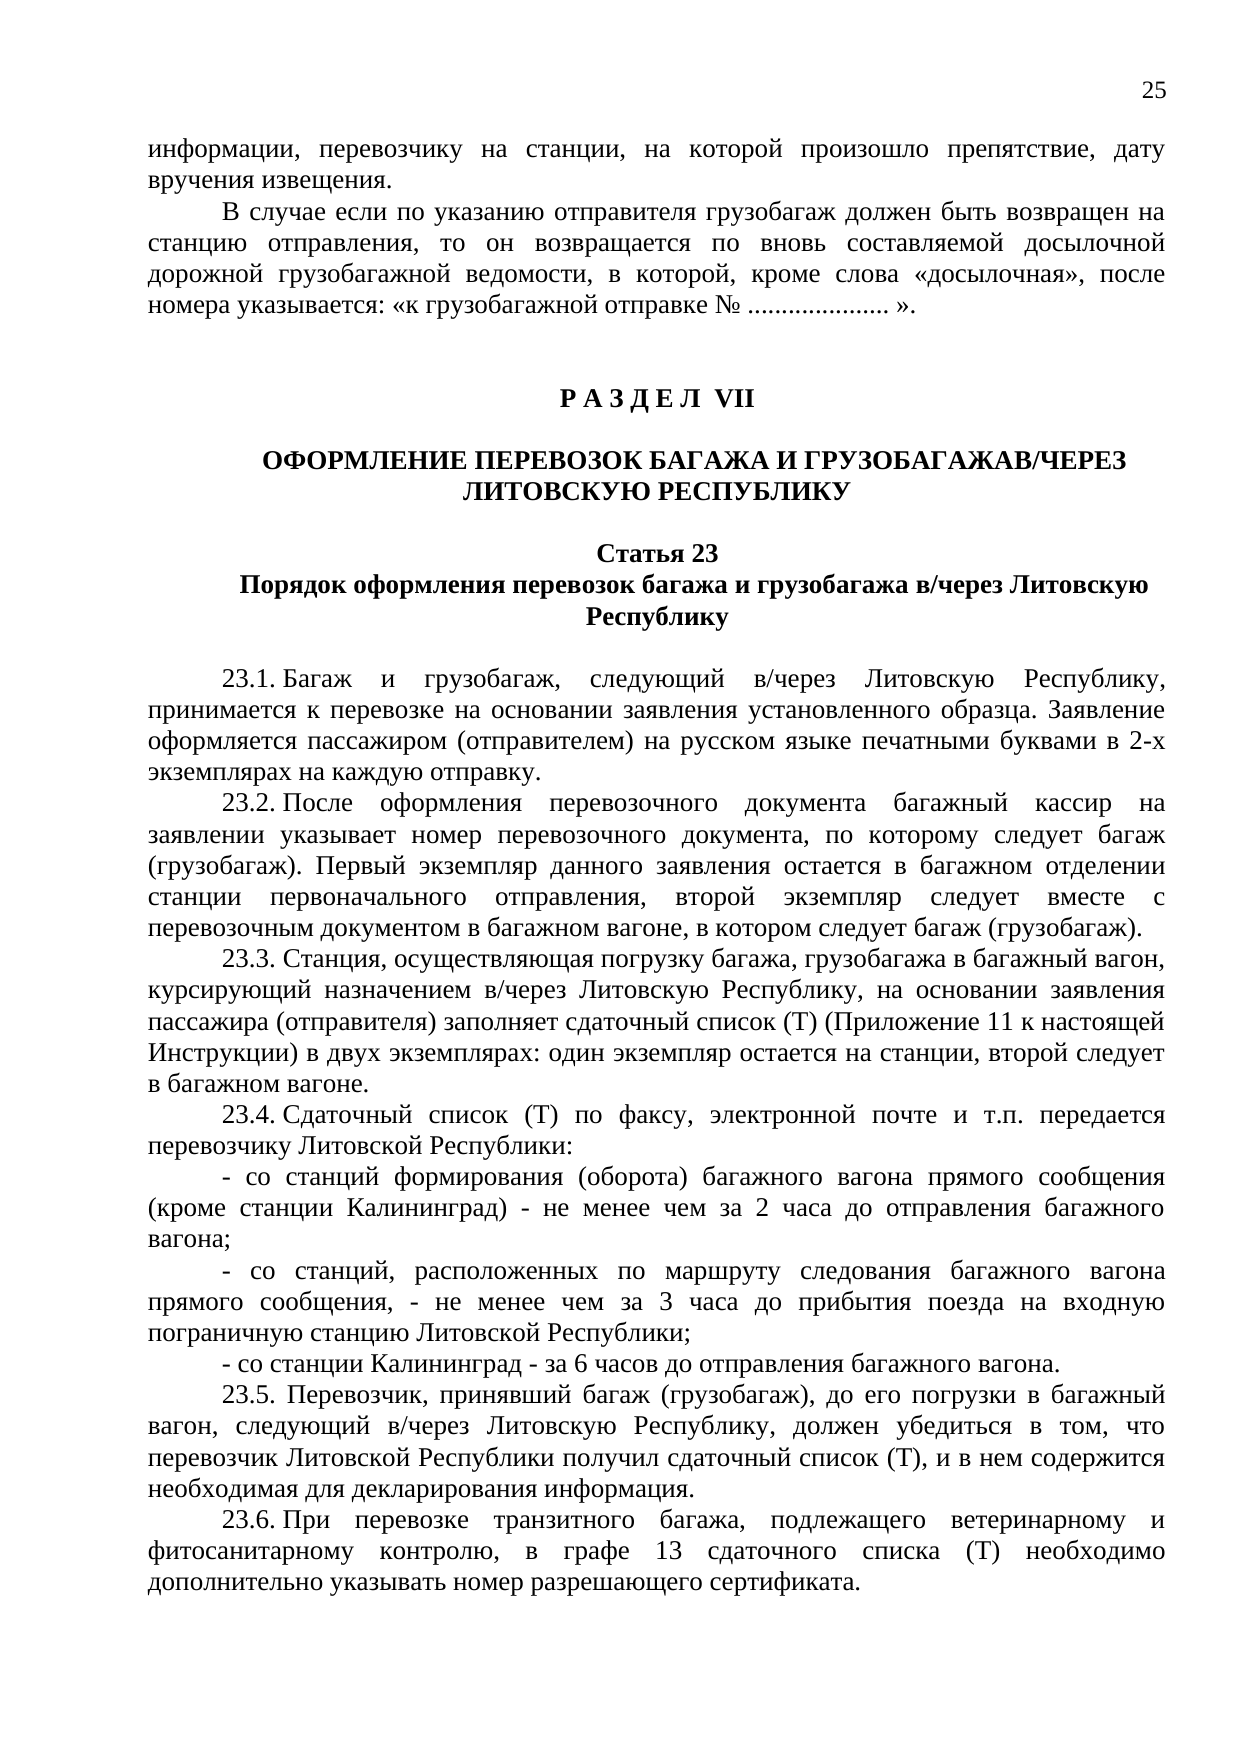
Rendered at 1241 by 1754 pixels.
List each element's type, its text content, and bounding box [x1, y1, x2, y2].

text Порядок оформления перевозок багажа и грузобагажа в/через Литовскую Республику [148, 568, 1167, 631]
text 23.3. Станция, осуществляющая погрузку багажа, грузобагажа в багажный вагон, курсирующий назначением в/через Литовскую Республику, на основании заявления пассажира (отправителя) заполняет сдаточный список (Т) (Приложение 11 к настоящей Инструкции) в двух экземплярах: один экземпляр остается на станции, второй следует в багажном вагоне. [148, 942, 1167, 1098]
text 23.5. Перевозчик, принявший багаж (грузобагаж), до его погрузки в багажный вагон, следующий в/через Литовскую Республику, должен убедиться в том, что перевозчик Литовской Республики получил сдаточный список (Т), и в нем содержится необходимая для декларирования информация. [148, 1378, 1167, 1503]
text ОФОРМЛЕНИЕ ПЕРЕВОЗОК БАГАЖА И ГРУЗОБАГАЖАВ/ЧЕРЕЗ ЛИТОВСКУЮ РЕСПУБЛИКУ [148, 444, 1167, 506]
text - со станций, расположенных по маршруту следования багажного вагона прямого сообщения, - не менее чем за 3 часа до прибытия поезда на входную пограничную станцию Литовской Республики; [148, 1254, 1167, 1347]
text - со станций формирования (оборота) багажного вагона прямого сообщения (кроме станции Калининград) - не менее чем за 2 часа до отправления багажного вагона; [148, 1160, 1167, 1254]
text - со станции Калининград - за 6 часов до отправления багажного вагона. [148, 1347, 1167, 1378]
text 23.4. Сдаточный список (Т) по факсу, электронной почте и т.п. передается перевозчику Литовской Республики: [148, 1098, 1167, 1160]
text 23.1. Багаж и грузобагаж, следующий в/через Литовскую Республику, принимается к перевозке на основании заявления установленного образца. Заявление оформляется пассажиром (отправителем) на русском языке печатными буквами в 2-х экземплярах на каждую отправку. [148, 662, 1167, 787]
text 23.6. При перевозке транзитного багажа, подлежащего ветеринарному и фитосанитарному контролю, в графе 13 сдаточного списка (Т) необходимо дополнительно указывать номер разрешающего сертификата. [148, 1503, 1167, 1596]
text В случае если по указанию отправителя грузобагаж должен быть возвращен на станцию отправления, то он возвращается по вновь составляемой досылочной дорожной грузобагажной ведомости, в которой, кроме слова «досылочная», после номера указывается: «к грузобагажной отправке № ..................... ». [148, 195, 1167, 319]
text Р А З Д Е Л VII [148, 382, 1167, 413]
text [148, 132, 1167, 195]
text 23.2. После оформления перевозочного документа багажный кассир на заявлении указывает номер перевозочного документа, по которому следует багаж (грузобагаж). Первый экземпляр данного заявления остается в багажном отделении станции первоначального отправления, второй экземпляр следует вместе с перевозочным документом в багажном вагоне, в котором следует багаж (грузобагаж). [148, 787, 1167, 942]
text Статья 23 [148, 537, 1167, 568]
